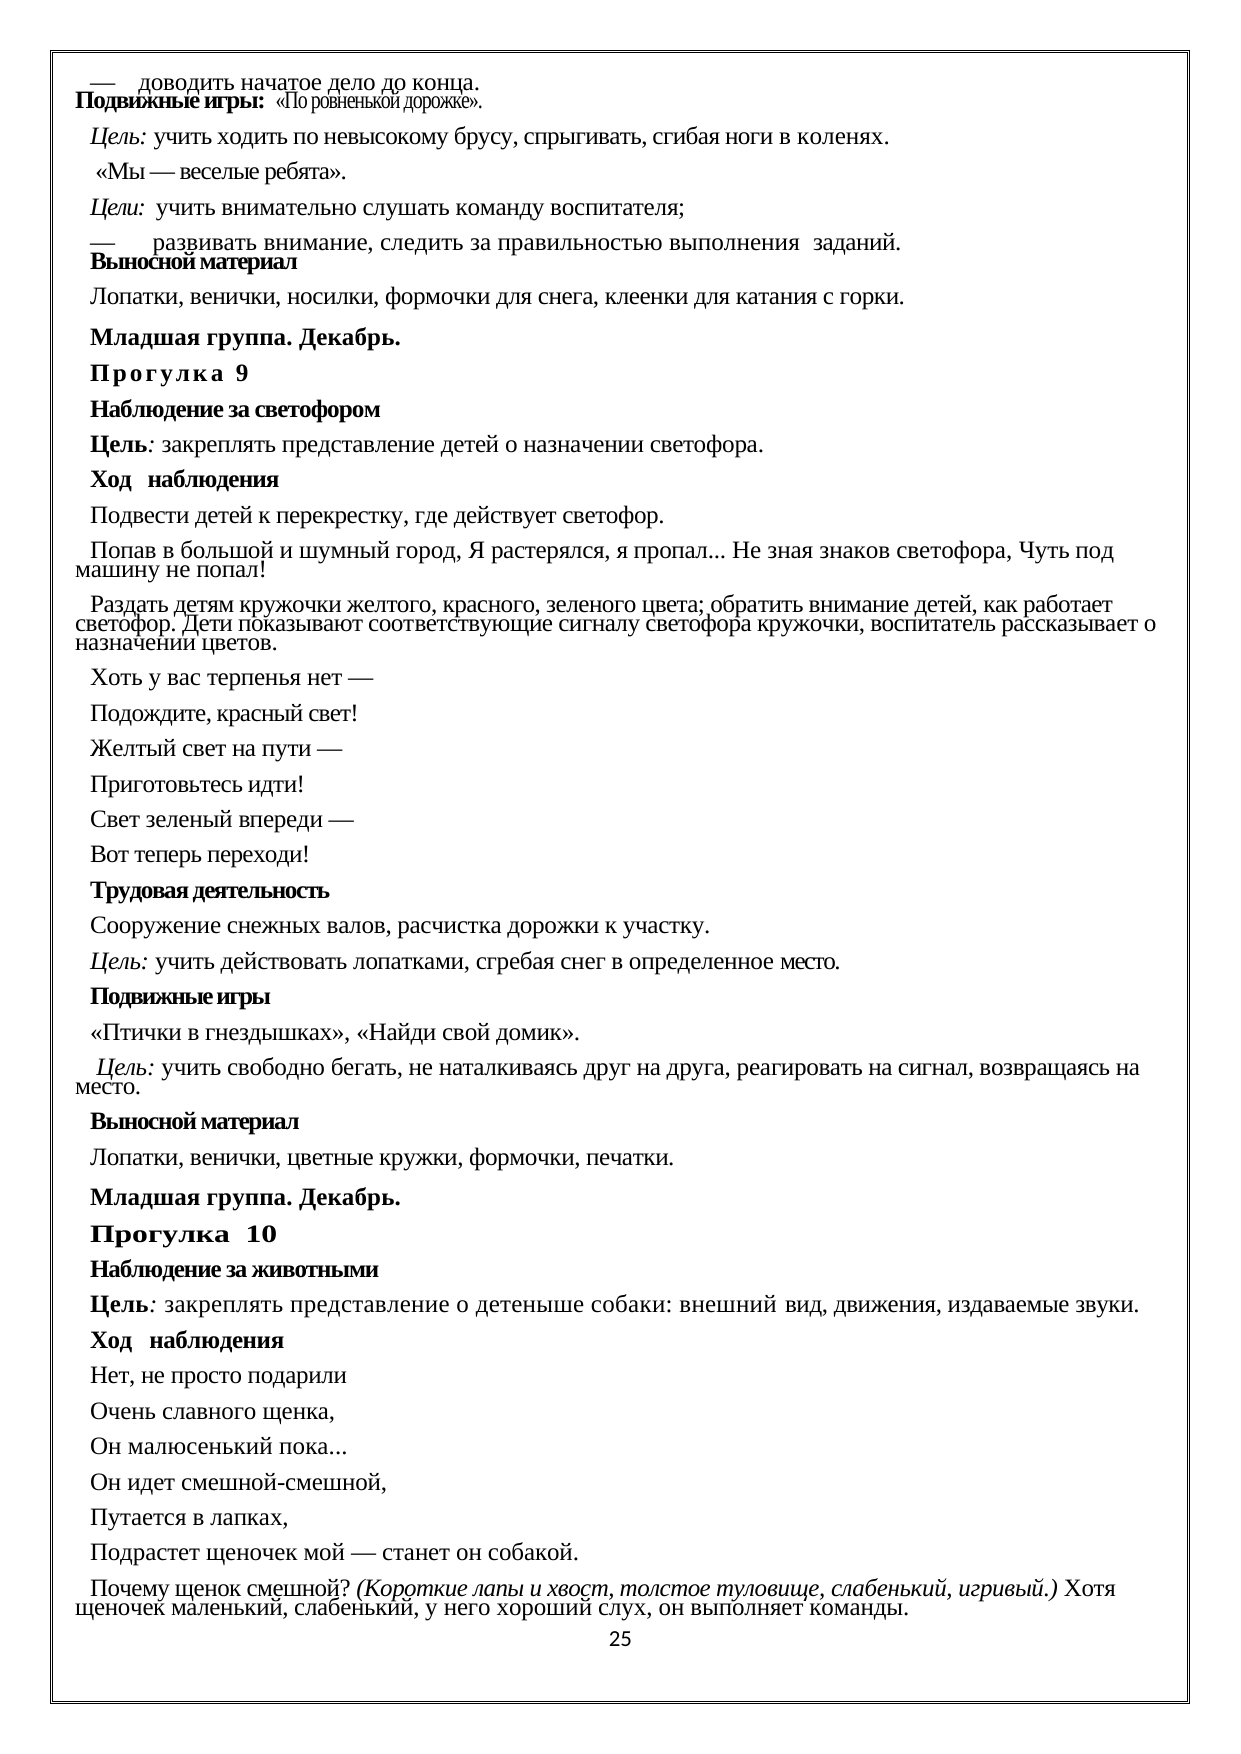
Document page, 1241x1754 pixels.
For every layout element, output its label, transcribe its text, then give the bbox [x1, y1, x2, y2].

text Подрастет щеночек мой — станет он собакой. [75, 1546, 1165, 1564]
text Вот теперь переходи! [75, 848, 1165, 867]
text Хоть у вас терпенья нет — [75, 671, 1165, 689]
text Попав в большой и шумный город, Я растерялся, я пропал... Не зная знаков светофора, Чуть под машину не попал! [75, 544, 1165, 581]
text Желтый свет на пути — [75, 742, 1165, 760]
text Подвести детей к перекрестку, где действует светофор. [75, 508, 625, 527]
text Раздать детям кружочки желтого, красного, зеленого цвета; обратить внимание детей, как работает светофор. Дети показывают соответствующие сигналу светофора кружочки, воспитатель рассказывает о назначении цветов. [75, 598, 1165, 654]
text Цель: закреплять представление детей о назначении светофора. [715, 437, 1165, 456]
text «Птички в гнездышках», «Найди свой домик». [75, 1025, 1165, 1044]
text Младшая группа. Декабрь. [75, 1185, 1165, 1210]
text — доводить начатое дело до конца. Подвижные игры: «По ровненькой дорожке». [75, 75, 1165, 112]
text Цель: закреплять представление детей о назначении светофора. [107, 437, 713, 456]
text Он идет смешной-смешной, [75, 1475, 1165, 1494]
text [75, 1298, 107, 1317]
text Подвижные игры [75, 989, 1165, 1008]
text Лопатки, венички, цветные кружки, формочки, печатки. [478, 1150, 1165, 1169]
text Цель: учить действовать лопатками, сгребая снег в определенное место. [105, 954, 1165, 973]
text Путается в лапках, [75, 1510, 1165, 1529]
text Приготовьтесь идти! [75, 777, 1165, 796]
text Подвести детей к перекрестку, где действует светофор. [627, 508, 1165, 527]
text Наблюдение за светофором [75, 402, 317, 421]
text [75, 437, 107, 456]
text Выносной материал [75, 1114, 1165, 1133]
text Наблюдение за животными [75, 1262, 1165, 1281]
text Цель: закреплять представление о детеныше собаки: внешний вид, движения, издаваемые звуки. [107, 1298, 1165, 1317]
text Сооружение снежных валов, расчистка дорожки к участку. [75, 919, 1165, 937]
text Лопатки, венички, носилки, формочки для снега, клеенки для катания с горки. [75, 289, 392, 308]
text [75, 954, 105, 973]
text Ход наблюдения [75, 1333, 1165, 1352]
text Цель: учить ходить по невысокому брусу, спрыгивать, сгибая ноги в коленях. [105, 129, 1165, 148]
text Нет, не просто подарили [75, 1369, 1165, 1387]
text Свет зеленый впереди — [75, 812, 1165, 831]
text Прогулка 10 [75, 1227, 1165, 1246]
text Трудовая деятельность [75, 883, 1165, 902]
text Прогулка 9 [75, 367, 1165, 385]
text Младшая группа. Декабрь. [75, 325, 1165, 350]
text Цели: учить внимательно слушать команду воспитателя; [105, 200, 1165, 219]
text Почему щенок смешной? (Короткие лапы и хвост, толстое туловище, слабенький, игривый.) Хотя щеночек маленький, слабенький, у него хороший слух, он выполняет команды. [75, 1581, 1165, 1619]
text Очень славного щенка, [75, 1404, 1165, 1423]
text Ход наблюдения [75, 473, 1165, 492]
text Цель: учить свободно бегать, не наталкиваясь друг на друга, реагировать на сигнал, возвращаясь на место. [75, 1060, 1165, 1098]
list развивать внимание, следить за правильностью выполнения заданий. [75, 235, 1165, 254]
text Наблюдение за светофором [320, 402, 1165, 421]
text Он малюсенький пока... [75, 1439, 1165, 1458]
text Выносной материал [75, 254, 1165, 273]
text Лопатки, венички, носилки, формочки для снега, клеенки для катания с горки. [394, 289, 1165, 308]
text «Мы — веселые ребята». [75, 164, 1165, 183]
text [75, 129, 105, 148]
text Подождите, красный свет! [75, 706, 1165, 725]
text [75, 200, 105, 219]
text Лопатки, венички, цветные кружки, формочки, печатки. [75, 1150, 476, 1169]
